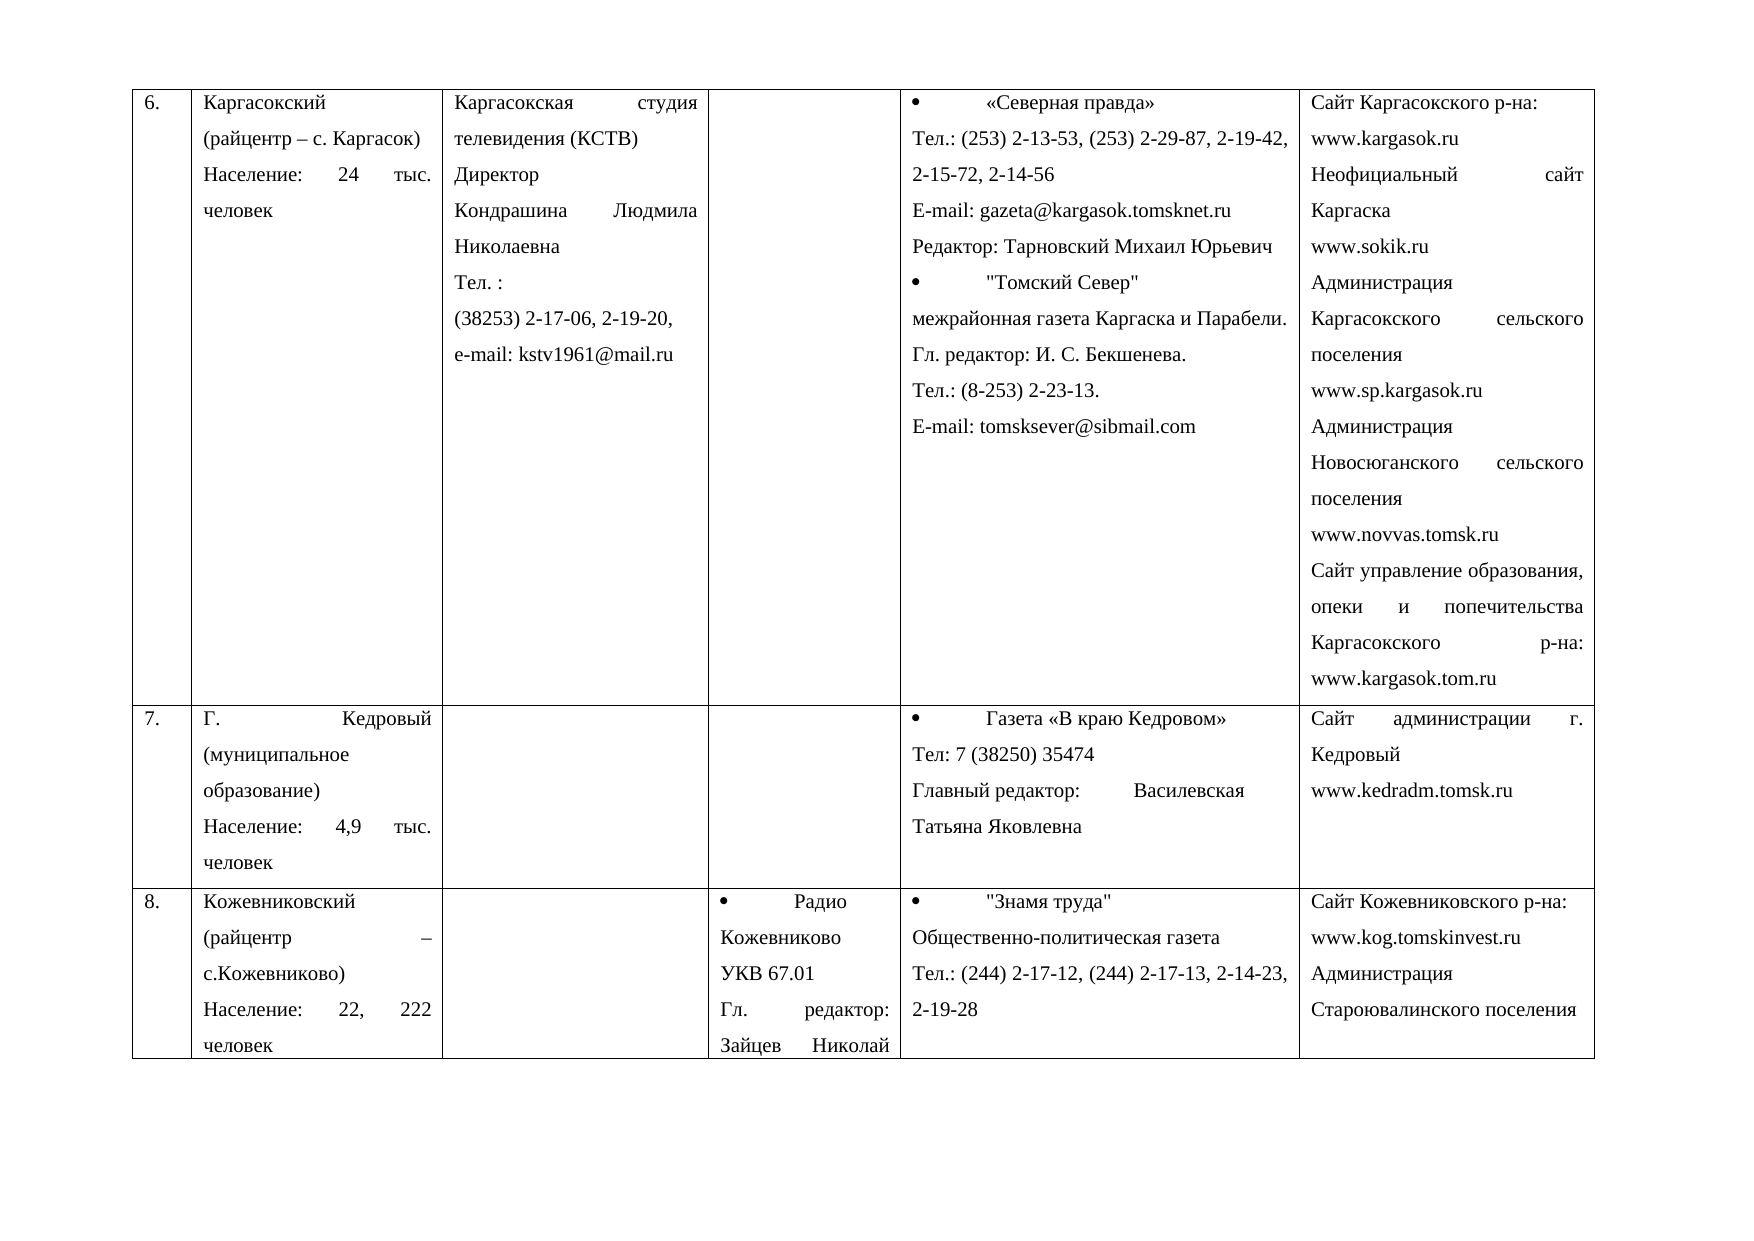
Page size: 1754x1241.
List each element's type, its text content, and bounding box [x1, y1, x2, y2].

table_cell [709, 889, 900, 1057]
table_cell [709, 706, 900, 888]
table_cell Каргасокский (райцентр – с. Каргасок) Население: 24 тыс. человек [192, 90, 442, 705]
table_cell Сайт Каргасокского р-на: www.kargasok.ru Неофициальный сайт Каргаска www.sokik.ru Администрация Каргасокского сельского поселения www.sp.kargasok.ru Администрация Новосюганского сельского поселения www.novvas.tomsk.ru Сайт управление образования, опеки и попечительства Каргасокского р-на: www.kargasok.tom.ru [1300, 90, 1594, 705]
table_cell [709, 90, 900, 705]
table_cell [443, 706, 708, 888]
table_cell «Северная правда» Тел.: (253) 2-13-53, (253) 2-29-87, 2-19-42, 2-15-72, 2-14-56 E-mail: gazeta@kargasok.tomsknet.ru Редактор: Тарновский Михаил Юрьевич "Томский Север" межрайонная газета Каргаска и Парабели. Гл. редактор: И. С. Бекшенева. Тел.: (8-253) 2-23-13. E-mail: tomsksever@sibmail.com [901, 90, 1299, 705]
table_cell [1300, 889, 1594, 1057]
table_cell 6. [133, 90, 191, 705]
table_cell [443, 889, 708, 1057]
table_cell Газета «В краю Кедровом» Тел: 7 (38250) 35474 Главный редактор: Василевская Татьяна Яковлевна [901, 706, 1299, 888]
table_cell Каргасокская студия телевидения (КСТВ) Директор Кондрашина Людмила Николаевна Тел. : (38253) 2-17-06, 2-19-20, e-mail: kstv1961@mail.ru [443, 90, 708, 705]
table_cell Сайт администрации г. Кедровый www.kedradm.tomsk.ru [1300, 706, 1594, 888]
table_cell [192, 889, 442, 1057]
table_cell Г. Кедровый (муниципальное образование) Население: 4,9 тыс. человек [192, 706, 442, 888]
table_cell 7. [133, 706, 191, 888]
table_cell 8. [133, 889, 191, 1057]
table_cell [901, 889, 1299, 1057]
